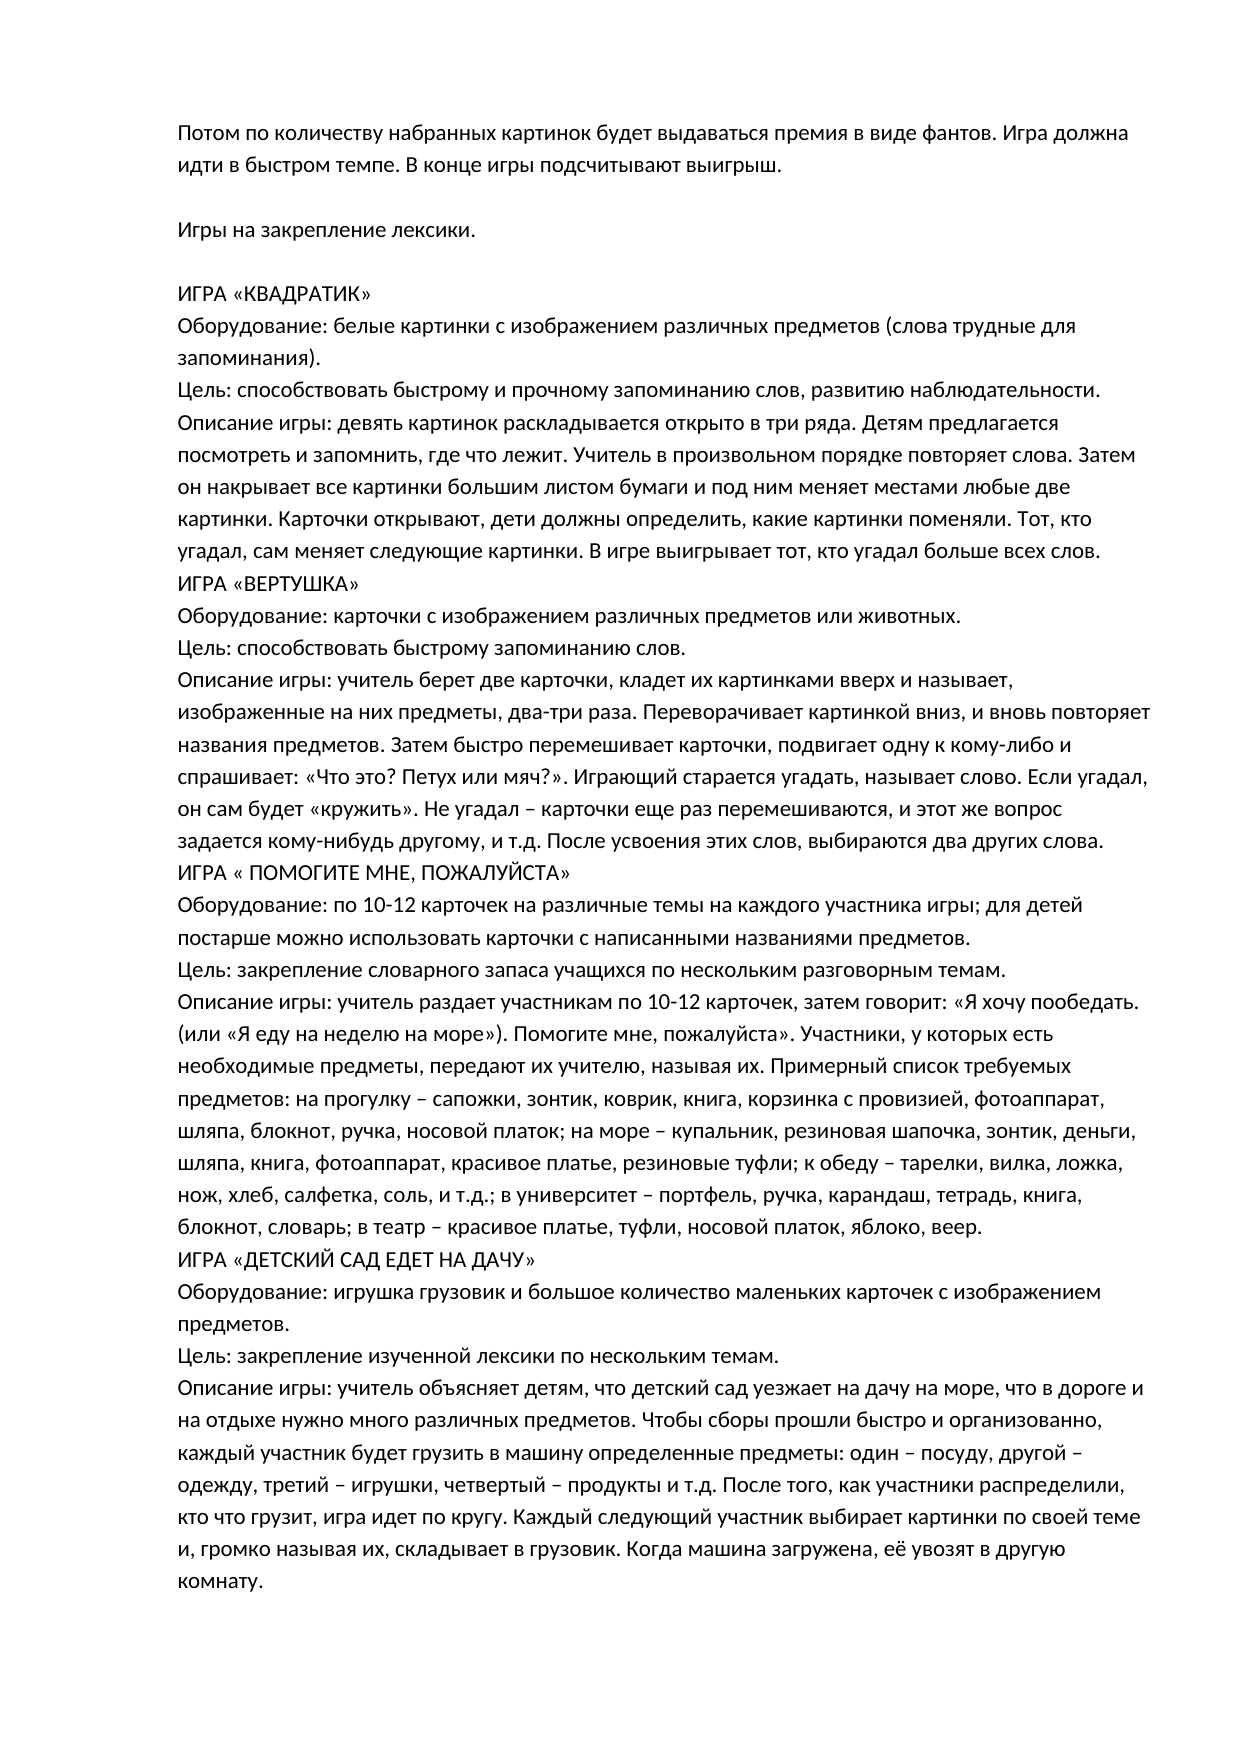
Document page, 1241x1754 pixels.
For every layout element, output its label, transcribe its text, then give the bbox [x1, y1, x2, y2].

text Описание игры: учитель раздает участникам по 10-12 карточек, затем говорит: «Я хочу пообедать.(или «Я еду на неделю на море»). Помогите мне, пожалуйста». Участники, у которых есть необходимые предметы, передают их учителю, называя их. Примерный список требуемых предметов: на прогулку – сапожки, зонтик, коврик, книга, корзинка с провизией, фотоаппарат, шляпа, блокнот, ручка, носовой платок; на море – купальник, резиновая шапочка, зонтик, деньги, шляпа, книга, фотоаппарат, красивое платье, резиновые туфли; к обеду – тарелки, вилка, ложка, нож, хлеб, салфетка, соль, и т.д.; в университет – портфель, ручка, карандаш, тетрадь, книга, блокнот, словарь; в театр – красивое платье, туфли, носовой платок, яблоко, веер. [177, 987, 1152, 1241]
text Оборудование: белые картинки с изображением различных предметов (слова трудные для запоминания). [177, 311, 1152, 371]
text ИГРА « ПОМОГИТЕ МНЕ, ПОЖАЛУЙСТА» [177, 858, 1152, 886]
text Цель: способствовать быстрому и прочному запоминанию слов, развитию наблюдательности. [177, 376, 1152, 404]
text Описание игры: учитель объясняет детям, что детский сад уезжает на дачу на море, что в дороге и на отдыхе нужно много различных предметов. Чтобы сборы прошли быстро и организованно, каждый участник будет грузить в машину определенные предметы: один – посуду, другой – одежду, третий – игрушки, четвертый – продукты и т.д. После того, как участники распределили, кто что грузит, игра идет по кругу. Каждый следующий участник выбирает картинки по своей теме и, громко называя их, складывает в грузовик. Когда машина загружена, её увозят в другую комнату. [177, 1373, 1152, 1594]
text Описание игры: учитель берет две карточки, кладет их картинками вверх и называет, изображенные на них предметы, два-три раза. Переворачивает картинкой вниз, и вновь повторяет названия предметов. Затем быстро перемешивает карточки, подвигает одну к кому-либо и спрашивает: «Что это? Петух или мяч?». Играющий старается угадать, называет слово. Если угадал, он сам будет «кружить». Не угадал – карточки еще раз перемешиваются, и этот же вопрос задается кому-нибудь другому, и т.д. После усвоения этих слов, выбираются два других слова. [177, 665, 1152, 854]
text ИГРА «КВАДРАТИК» [177, 279, 1152, 307]
text Описание игры: девять картинок раскладывается открыто в три ряда. Детям предлагается посмотреть и запомнить, где что лежит. Учитель в произвольном порядке повторяет слова. Затем он накрывает все картинки большим листом бумаги и под ним меняет местами любые две картинки. Карточки открывают, дети должны определить, какие картинки поменяли. Тот, кто угадал, сам меняет следующие картинки. В игре выигрывает тот, кто угадал больше всех слов. [177, 408, 1152, 564]
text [177, 118, 1152, 178]
text ИГРА «ВЕРТУШКА» [177, 569, 1152, 597]
text Оборудование: по 10-12 карточек на различные темы на каждого участника игры; для детей постарше можно использовать карточки с написанными названиями предметов. [177, 891, 1152, 951]
text Оборудование: игрушка грузовик и большое количество маленьких карточек с изображением предметов. [177, 1277, 1152, 1337]
text Игры на закрепление лексики. [177, 215, 1152, 243]
text Цель: закрепление словарного запаса учащихся по нескольким разговорным темам. [177, 955, 1152, 983]
text ИГРА «ДЕТСКИЙ САД ЕДЕТ НА ДАЧУ» [177, 1245, 1152, 1273]
text Оборудование: карточки с изображением различных предметов или животных. [177, 601, 1152, 629]
text Цель: способствовать быстрому запоминанию слов. [177, 633, 1152, 661]
text Цель: закрепление изученной лексики по нескольким темам. [177, 1341, 1152, 1369]
